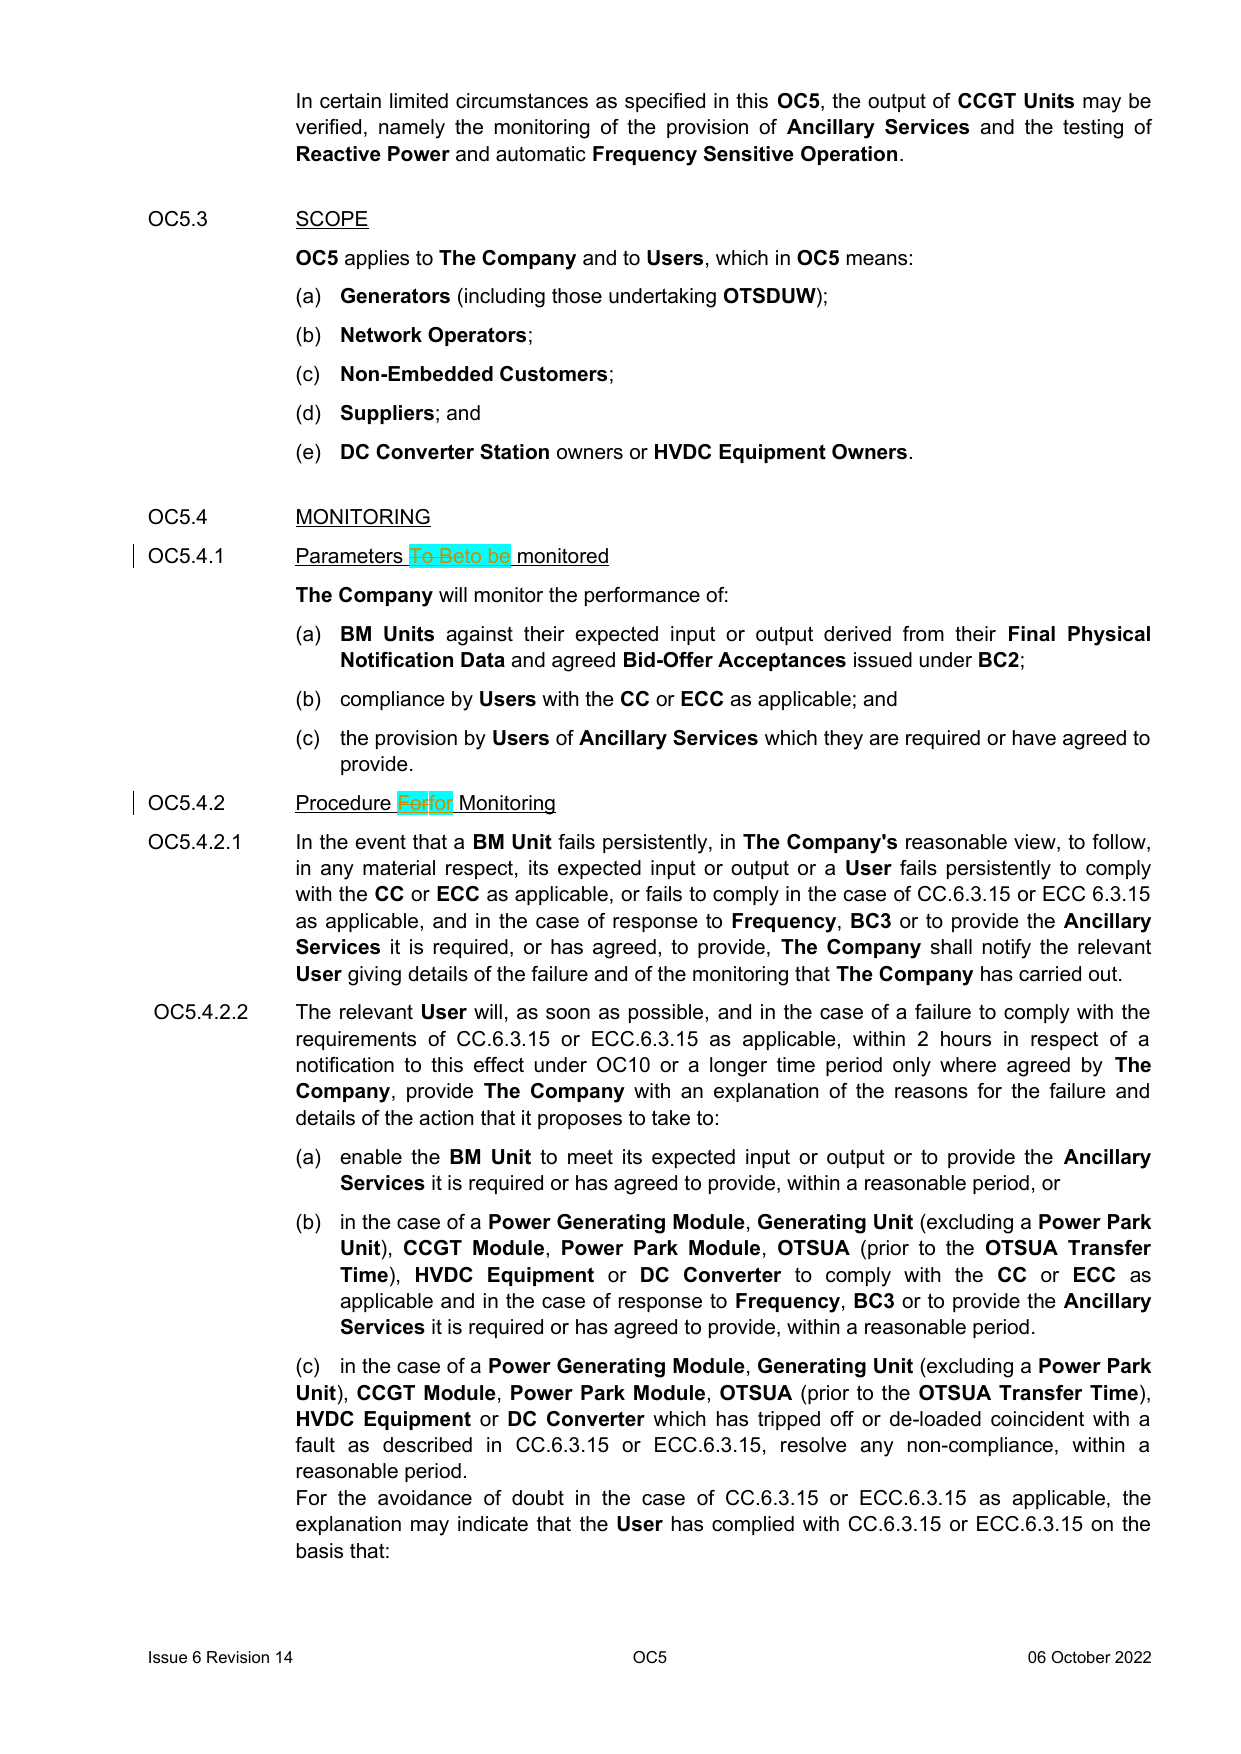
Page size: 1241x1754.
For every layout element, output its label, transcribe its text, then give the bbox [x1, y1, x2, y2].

text (c) the provision by Users of Ancillary Services which they are required or have agreed to provide. [295, 726, 1152, 776]
text (b) compliance by Users with the CC or ECC as applicable; and [295, 687, 1152, 711]
text The Company will monitor the performance of: [148, 583, 1152, 607]
text (b) Network Operators; [295, 323, 1152, 347]
text For the avoidance of doubt in the case of CC.6.3.15 or ECC.6.3.15 as applicable, the explanation may indicate that the User has complied with CC.6.3.15 or ECC.6.3.15 on the basis that: [295, 1486, 1152, 1562]
text (c) in the case of a Power Generating Module, Generating Unit (excluding a Power Park Unit), CCGT Module, Power Park Module, OTSUA (prior to the OTSUA Transfer Time), HVDC Equipment or DC Converter which has tripped off or de-loaded coincident with a fault as described in CC.6.3.15 or ECC.6.3.15, resolve any non-compliance, within a reasonable period. [295, 1354, 1152, 1483]
text In certain limited circumstances as specified in this OC5, the output of CCGT Units may be verified, namely the monitoring of the provision of Ancillary Services and the testing of Reactive Power and automatic Frequency Sensitive Operation. [148, 89, 1152, 165]
text (d) Suppliers; and [295, 401, 1152, 425]
text OC5.4.1 Parameters monitored [148, 544, 409, 568]
text OC5 applies to The Company and to Users, which in OC5 means: [148, 245, 1152, 269]
text OC5.4.2.2 The relevant User will, as soon as possible, and in the case of a failure to comply with the requirements of CC.6.3.15 or ECC.6.3.15 as applicable, within 2 hours in respect of a notification to this effect under OC10 or a longer time period only where agreed by The Company, provide The Company with an explanation of the reasons for the failure and details of the action that it proposes to take to: [148, 1000, 1152, 1129]
text (a) Generators (including those undertaking OTSDUW); [295, 284, 1152, 308]
text OC5.3 SCOPE [148, 207, 1152, 231]
text (e) DC Converter Station owners or HVDC Equipment Owners. [295, 440, 1152, 464]
text (b) in the case of a Power Generating Module, Generating Unit (excluding a Power Park Unit), CCGT Module, Power Park Module, OTSUA (prior to the OTSUA Transfer Time), HVDC Equipment or DC Converter to comply with the CC or ECC as applicable and in the case of response to Frequency, BC3 or to provide the Ancillary Services it is required or has agreed to provide, within a reasonable period. [295, 1210, 1152, 1339]
text (a) enable the BM Unit to meet its expected input or output or to provide the Ancillary Services it is required or has agreed to provide, within a reasonable period, or [295, 1144, 1152, 1195]
text (c) Non-Embedded Customers; [295, 362, 1152, 386]
text OC5.4 MONITORING [148, 505, 1152, 529]
text OC5.4.2.1 In the event that a BM Unit fails persistently, in The Company's reasonable view, to follow, in any material respect, its expected input or output or a User fails persistently to comply with the CC or ECC as applicable, or fails to comply in the case of CC.6.3.15 or ECC 6.3.15 as applicable, and in the case of response to Frequency, BC3 or to provide the Ancillary Services it is required, or has agreed, to provide, The Company shall notify the relevant User giving details of the failure and of the monitoring that The Company has carried out. [148, 829, 1152, 985]
text OC5.4.1 Parameters monitored [511, 544, 1152, 568]
text OC5.4.2 Procedure Monitoring [148, 791, 397, 815]
text (a) BM Units against their expected input or output derived from their Final Physical Notification Data and agreed Bid-Offer Acceptances issued under BC2; [295, 621, 1152, 672]
text OC5.4.2 Procedure Monitoring [453, 791, 1152, 815]
